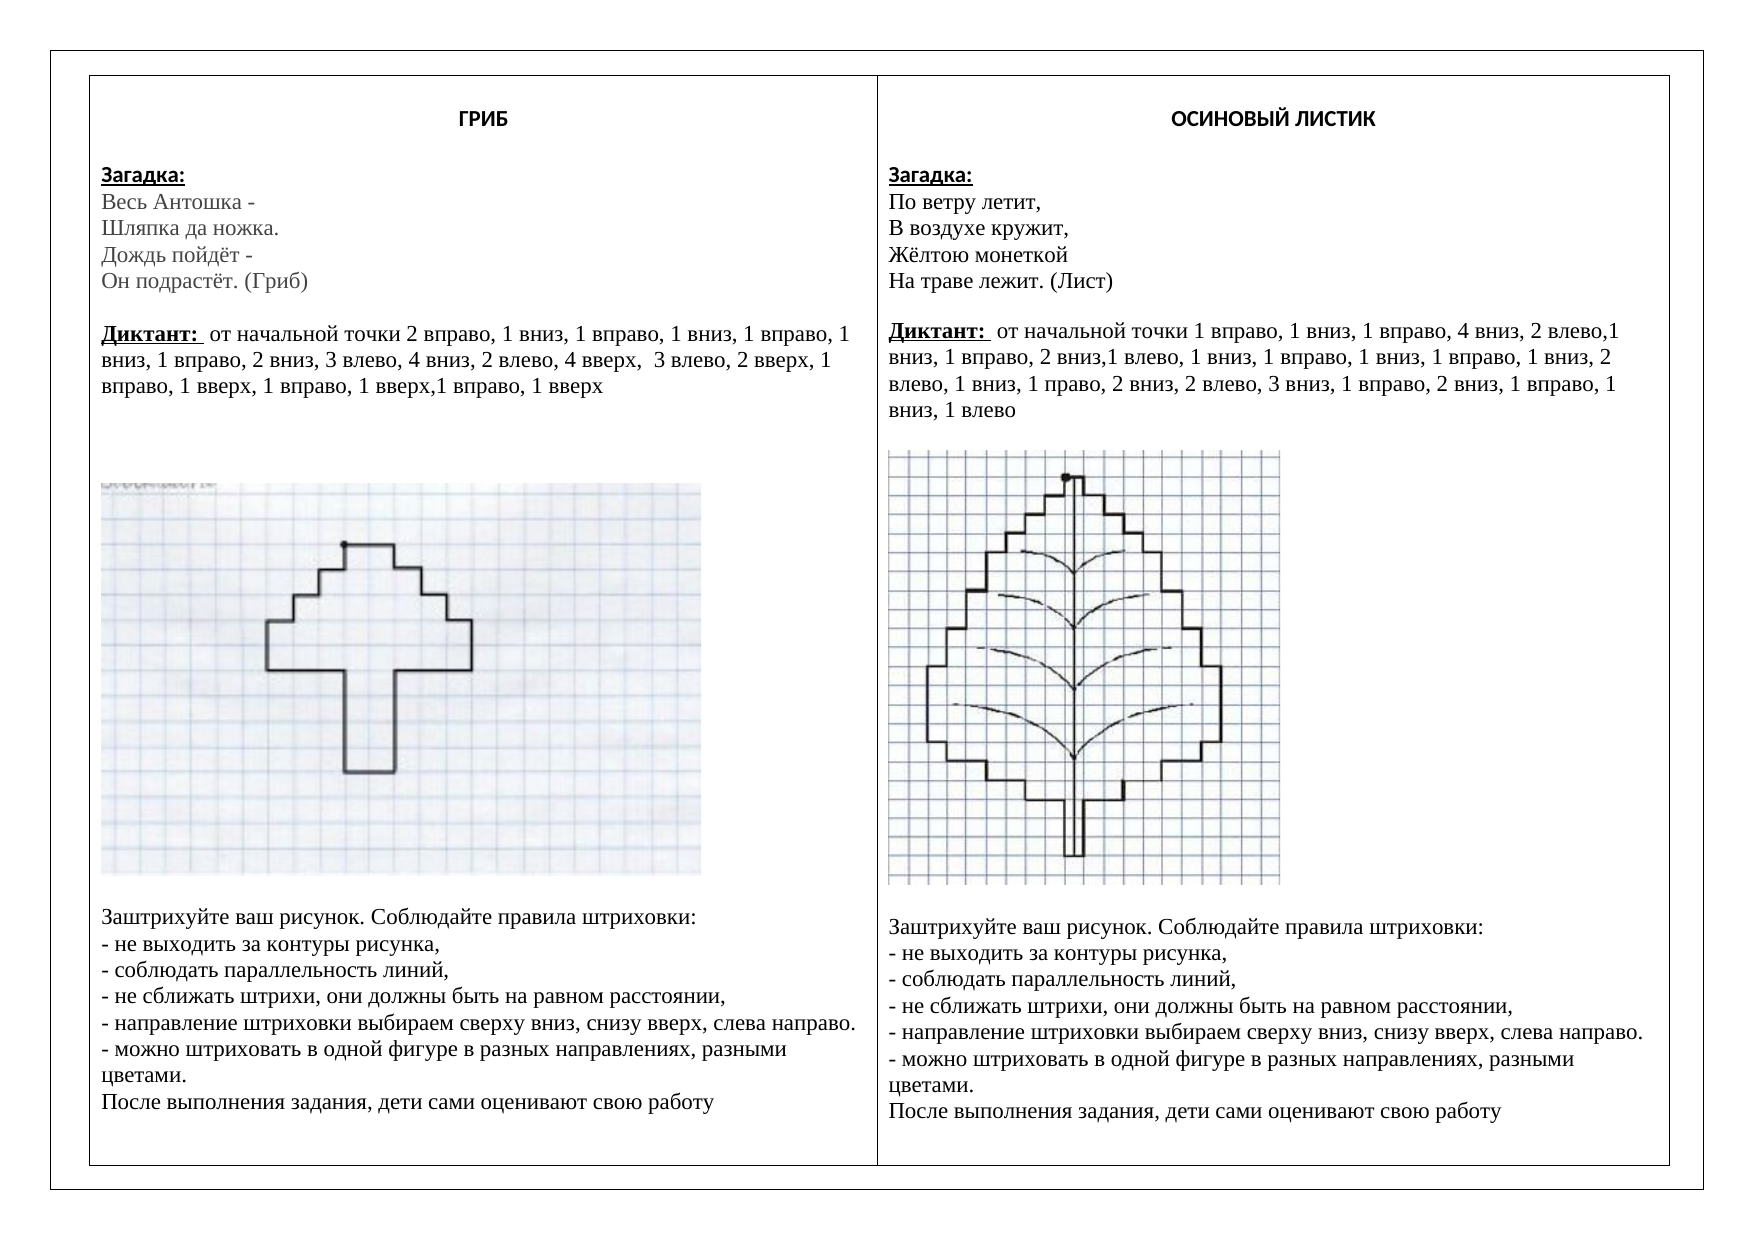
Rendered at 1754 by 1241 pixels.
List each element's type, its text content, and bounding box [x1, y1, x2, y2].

table_cell ГРИБ Загадка: Весь Антошка - Шляпка да ножка. Дождь пойдёт - Он подрастёт. (Гриб) Диктант: от начальной точки 2 вправо, 1 вниз, 1 вправо, 1 вниз, 1 вправо, 1 вниз, 1 вправо, 2 вниз, 3 влево, 4 вниз, 2 влево, 4 вверх, 3 влево, 2 вверх, 1 вправо, 1 вверх, 1 вправо, 1 вверх,1 вправо, 1 вверх Заштрихуйте ваш рисунок. Соблюдайте правила штриховки: - не выходить за контуры рисунка, - соблюдать параллельность линий, - не сближать штрихи, они должны быть на равном расстоянии, - направление штриховки выбираем сверху вниз, снизу вверх, слева направо. - можно штриховать в одной фигуре в разных направлениях, разными цветами. После выполнения задания, дети сами оценивают свою работу [90, 76, 877, 1165]
picture [888, 450, 1281, 885]
picture [101, 483, 702, 876]
table_cell ОСИНОВЫЙ ЛИСТИК Загадка: По ветру летит, В воздухе кружит, Жёлтою монеткой На траве лежит. (Лист) Диктант: от начальной точки 1 вправо, 1 вниз, 1 вправо, 4 вниз, 2 влево,1 вниз, 1 вправо, 2 вниз,1 влево, 1 вниз, 1 вправо, 1 вниз, 1 вправо, 1 вниз, 2 влево, 1 вниз, 1 право, 2 вниз, 2 влево, 3 вниз, 1 вправо, 2 вниз, 1 вправо, 1 вниз, 1 влево Заштрихуйте ваш рисунок. Соблюдайте правила штриховки: - не выходить за контуры рисунка, - соблюдать параллельность линий, - не сближать штрихи, они должны быть на равном расстоянии, - направление штриховки выбираем сверху вниз, снизу вверх, слева направо. - можно штриховать в одной фигуре в разных направлениях, разными цветами. После выполнения задания, дети сами оценивают свою работу [878, 76, 1669, 1165]
